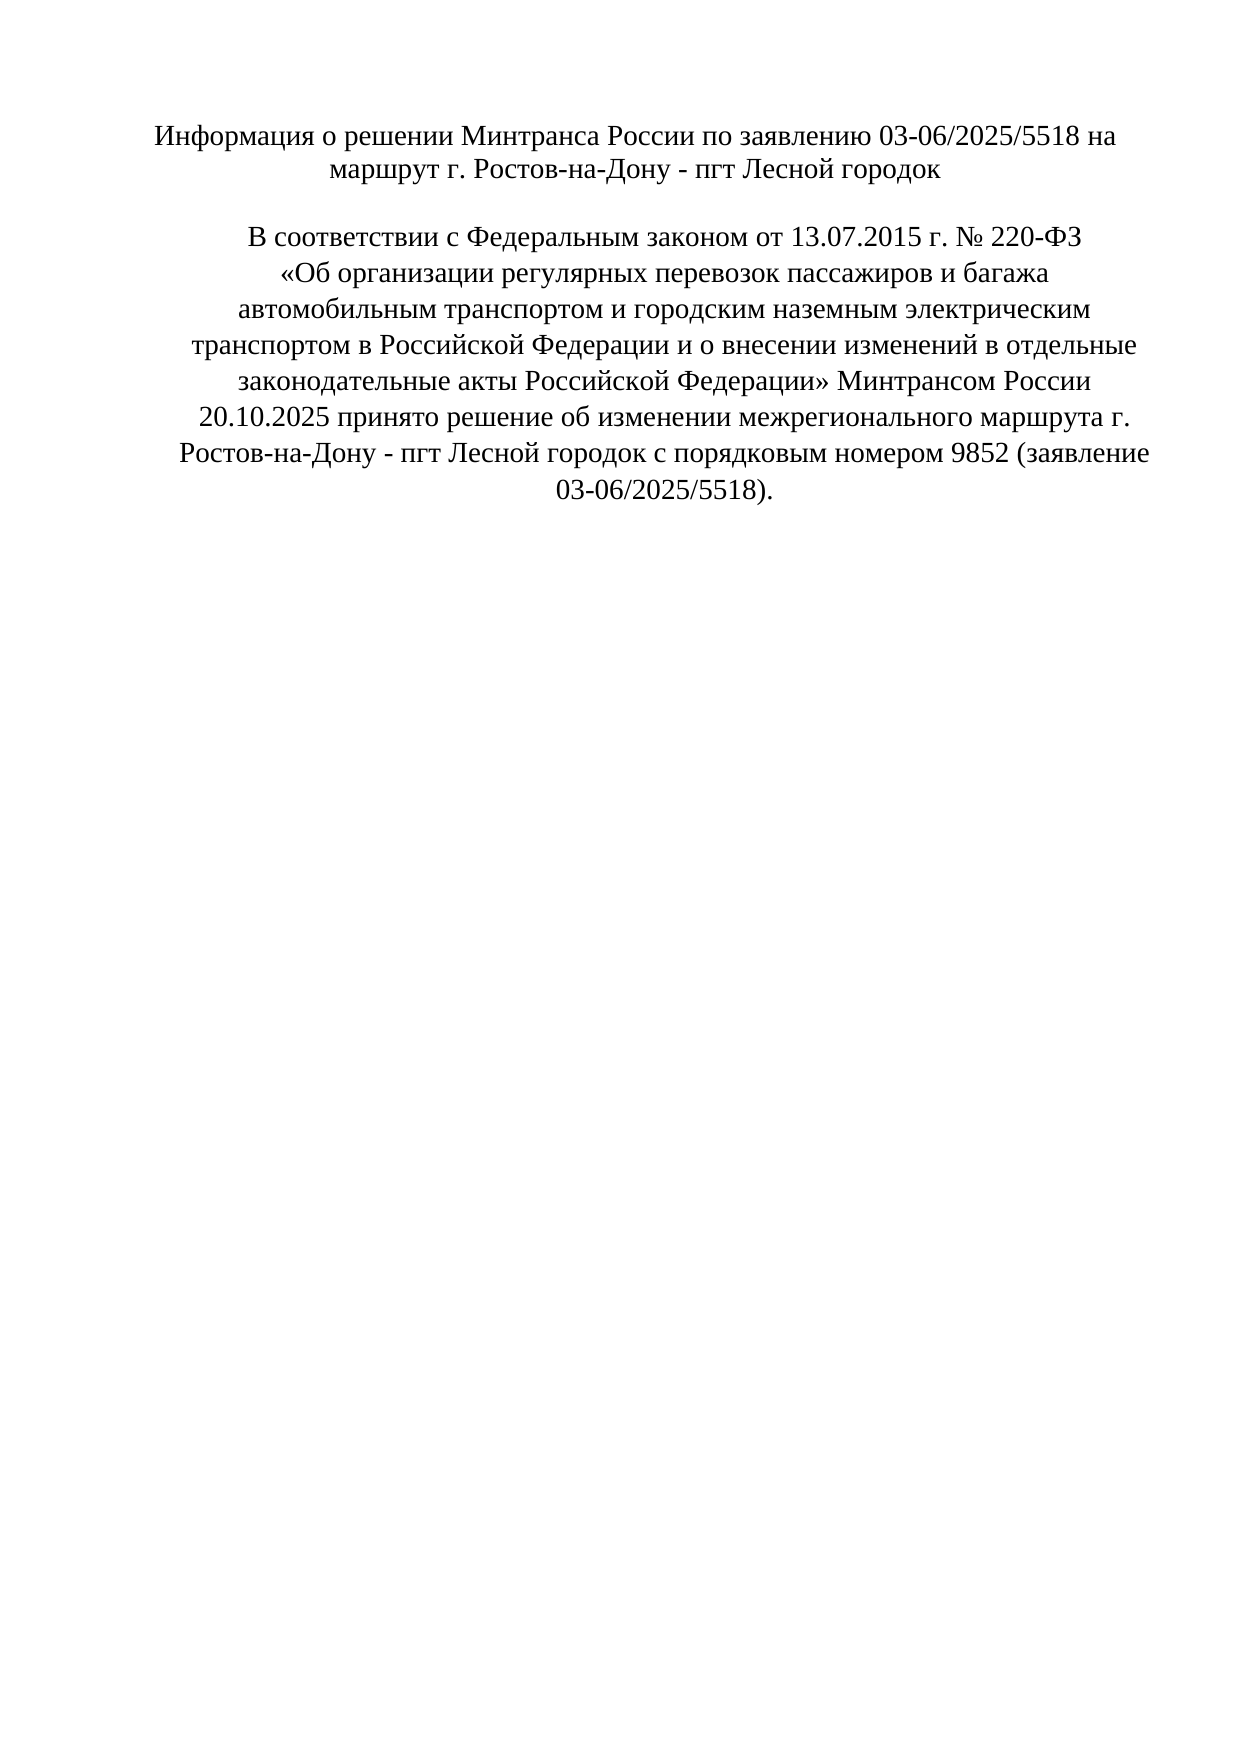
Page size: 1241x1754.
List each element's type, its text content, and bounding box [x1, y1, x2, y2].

text В соответствии с Федеральным законом от 13.07.2015 г. № 220-ФЗ «Об организации регулярных перевозок пассажиров и багажа автомобильным транспортом и городским наземным электрическим транспортом в Российской Федерации и о внесении изменений в отдельные законодательные акты Российской Федерации» Минтрансом России 20.10.2025 принято решение об изменении межрегионального маршрута г. Ростов-на-Дону - пгт Лесной городок с порядковым номером 9852 (заявление 03-06/2025/5518). [177, 219, 1152, 505]
text Информация о решении Минтранса России по заявлению 03-06/2025/5518 на маршрут г. Ростов-на-Дону - пгт Лесной городок [118, 118, 1152, 185]
